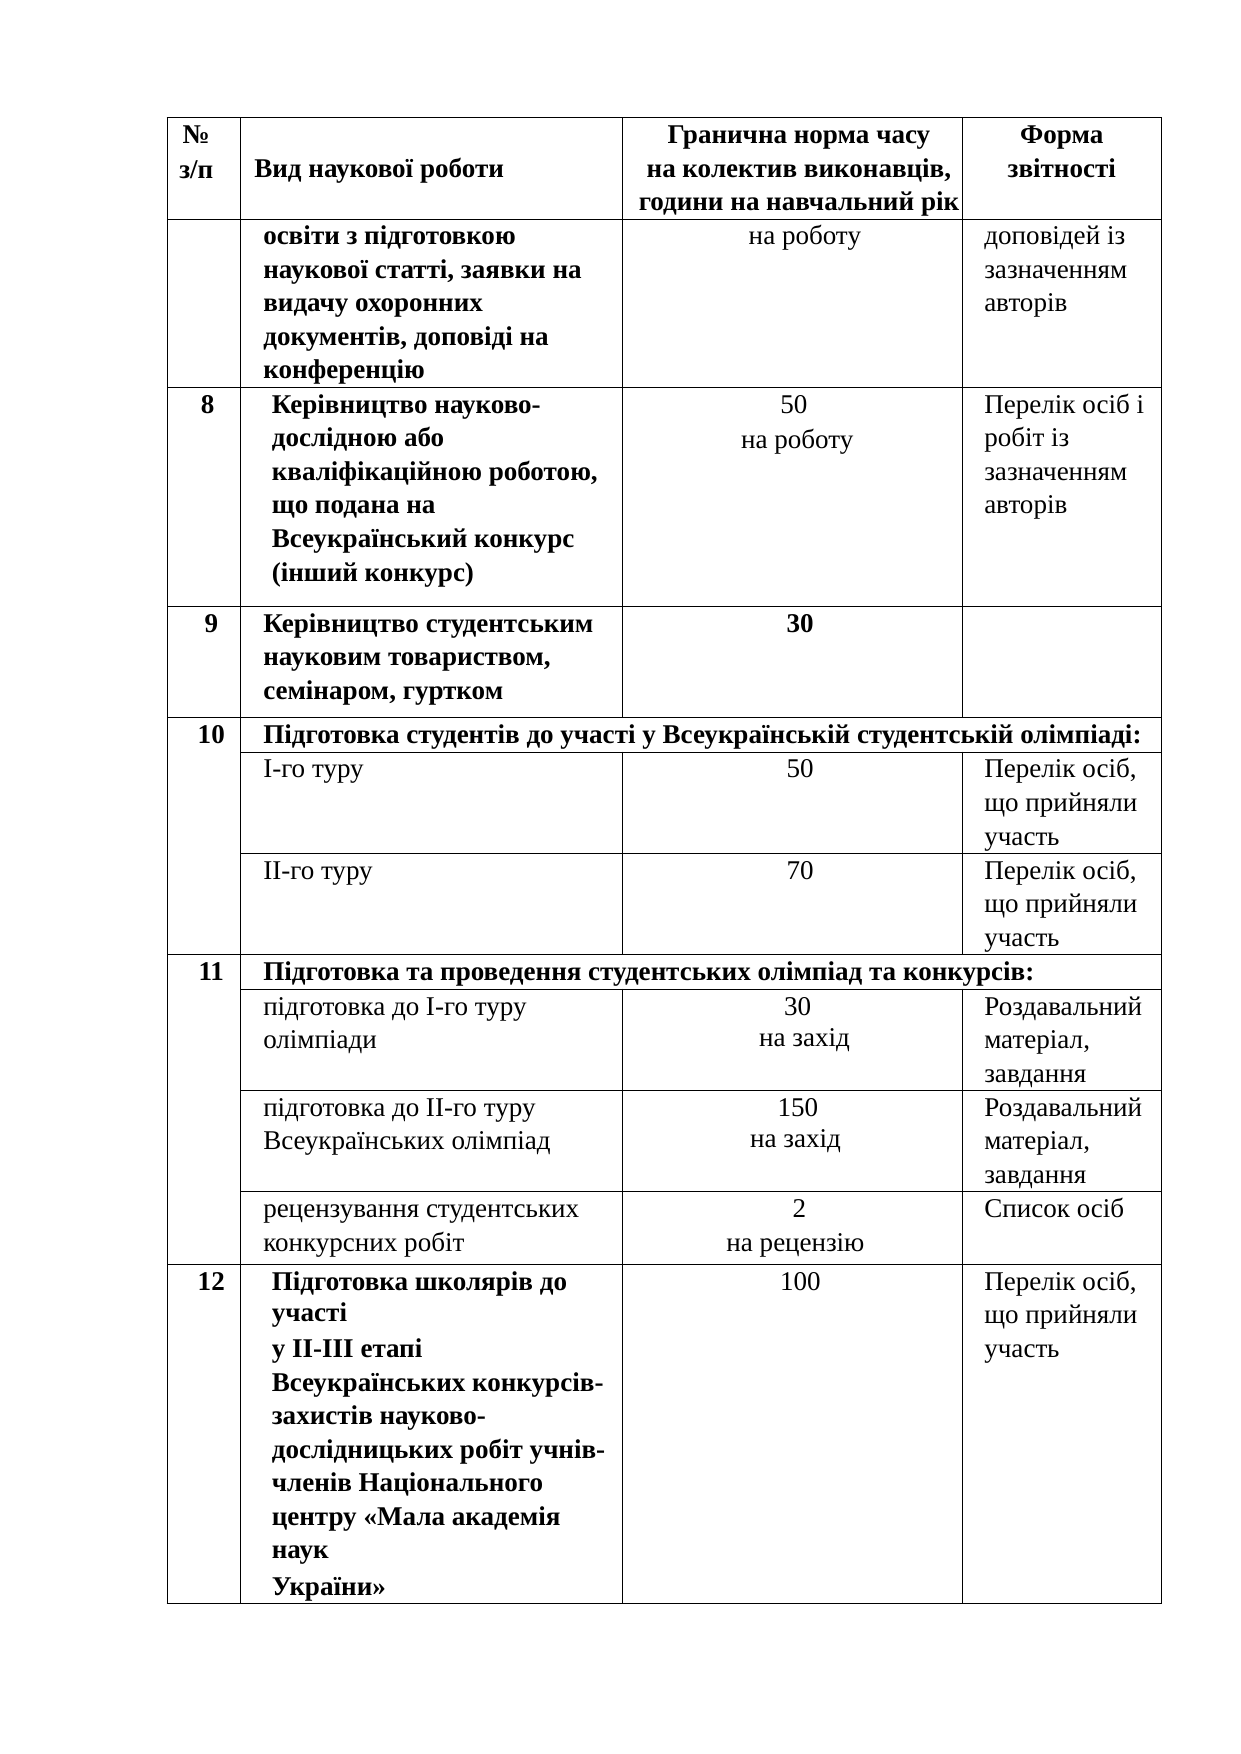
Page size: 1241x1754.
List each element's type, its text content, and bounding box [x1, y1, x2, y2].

table_cell 150 на захід [623, 1091, 962, 1191]
table_cell рецензування студентських конкурсних робіт [241, 1192, 622, 1264]
table_cell 10 [168, 718, 240, 954]
table_cell 12 [168, 1265, 240, 1603]
table_cell Список осіб [963, 1192, 1161, 1264]
table_cell Перелік осіб, що прийняли участь [963, 854, 1161, 954]
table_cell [963, 220, 1161, 387]
table_cell 30 на захід [623, 990, 962, 1090]
table_cell 8 [168, 388, 240, 606]
table_cell ІІ-го туру [241, 854, 622, 954]
table_cell 30 на роботу [623, 220, 962, 387]
table_cell Перелік осіб, що прийняли участь [963, 1265, 1161, 1603]
table_cell підготовка до ІІ-го туру Всеукраїнських олімпіад [241, 1091, 622, 1191]
table_cell 50 на роботу [623, 388, 962, 606]
table_cell 70 [623, 854, 962, 954]
table_cell Підготовка школярів до участі у ІІ-ІІІ етапі Всеукраїнських конкурсів-захистів науково-дослідницьких робіт учнів-членів Національного центру «Мала академія наук України» [241, 1265, 622, 1603]
table_header Гранична норма часу на колектив виконавців, години на навчальний рік [623, 118, 962, 218]
table_cell Роздавальний матеріал, завдання [963, 990, 1161, 1090]
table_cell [241, 220, 622, 387]
table_cell підготовка до І-го туру олімпіади [241, 990, 622, 1090]
table_cell 7 [168, 220, 240, 387]
table_cell Роздавальний матеріал, завдання [963, 1091, 1161, 1191]
table_cell 9 [168, 607, 240, 717]
table_cell 30 [623, 607, 962, 717]
table_cell 2 на рецензію [623, 1192, 962, 1264]
table_header Вид наукової роботи [241, 118, 622, 218]
table_header Форма звітності [963, 118, 1161, 218]
table_cell 50 [623, 753, 962, 853]
table_cell 100 [623, 1265, 962, 1603]
table_cell Перелік осіб і робіт із зазначенням авторів [963, 388, 1161, 606]
table_cell Керівництво студентським науковим товариством, семінаром, гуртком [241, 607, 622, 717]
table_header № з/п [168, 118, 240, 218]
table_cell Підготовка та проведення студентських олімпіад та конкурсів: [241, 955, 1161, 988]
table_cell І-го туру [241, 753, 622, 853]
table_cell 11 [168, 955, 240, 1264]
table_cell Перелік осіб, що прийняли участь [963, 753, 1161, 853]
table_cell Підготовка студентів до участі у Всеукраїнській студентській олімпіаді: [241, 718, 1161, 752]
table_cell Керівництво науково-дослідною або кваліфікаційною роботою, що подана на Всеукраїнський конкурс (інший конкурс) [241, 388, 622, 606]
table_cell [963, 607, 1161, 717]
